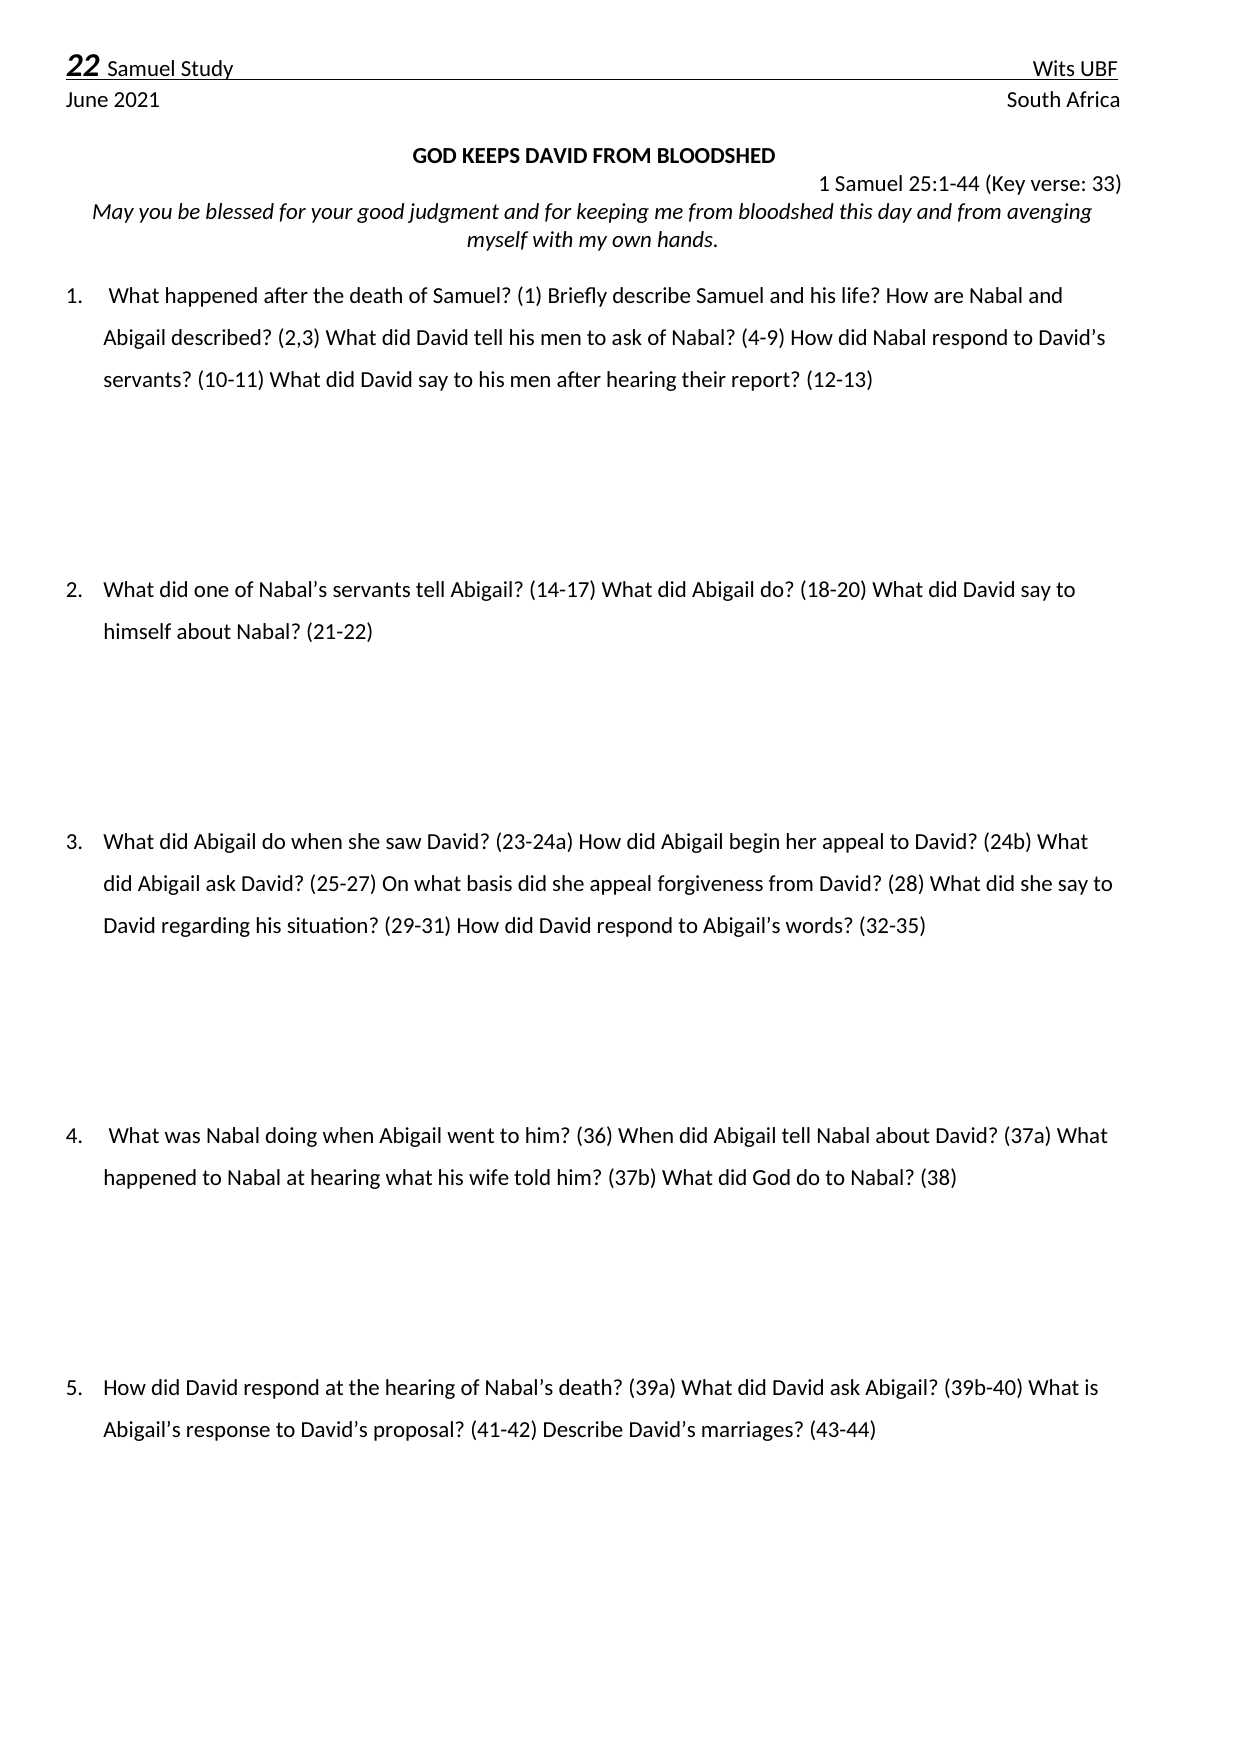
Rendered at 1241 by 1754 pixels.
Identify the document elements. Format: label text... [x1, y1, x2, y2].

text 1 Samuel 25:1-44 (Key verse: 33) [66, 169, 1122, 197]
list How did David respond at the hearing of Nabal’s death? (39a) What did David ask Abigail? (39b-40) What is Abigail’s response to David’s proposal? (41-42) Describe David’s marriages? (43-44) [66, 1373, 1122, 1443]
text GOD KEEPS DAVID FROM BLOODSHED [66, 141, 1122, 169]
text May you be blessed for your good judgment and for keeping me from bloodshed this day and from avenging myself with my own hands. [66, 197, 1122, 253]
list What did Abigail do when she saw David? (23-24a) How did Abigail begin her appeal to David? (24b) What did Abigail ask David? (25-27) On what basis did she appeal forgiveness from David? (28) What did she say to David regarding his situation? (29-31) How did David respond to Abigail’s words? (32-35) [66, 827, 1122, 939]
list What did one of Nabal’s servants tell Abigail? (14-17) What did Abigail do? (18-20) What did David say to himself about Nabal? (21-22) [66, 575, 1122, 645]
list What was Nabal doing when Abigail went to him? (36) When did Abigail tell Nabal about David? (37a) What happened to Nabal at hearing what his wife told him? (37b) What did God do to Nabal? (38) [66, 1121, 1122, 1191]
list What happened after the death of Samuel? (1) Briefly describe Samuel and his life? How are Nabal and Abigail described? (2,3) What did David tell his men to ask of Nabal? (4-9) How did Nabal respond to David’s servants? (10-11) What did David say to his men after hearing their report? (12-13) [66, 281, 1122, 393]
